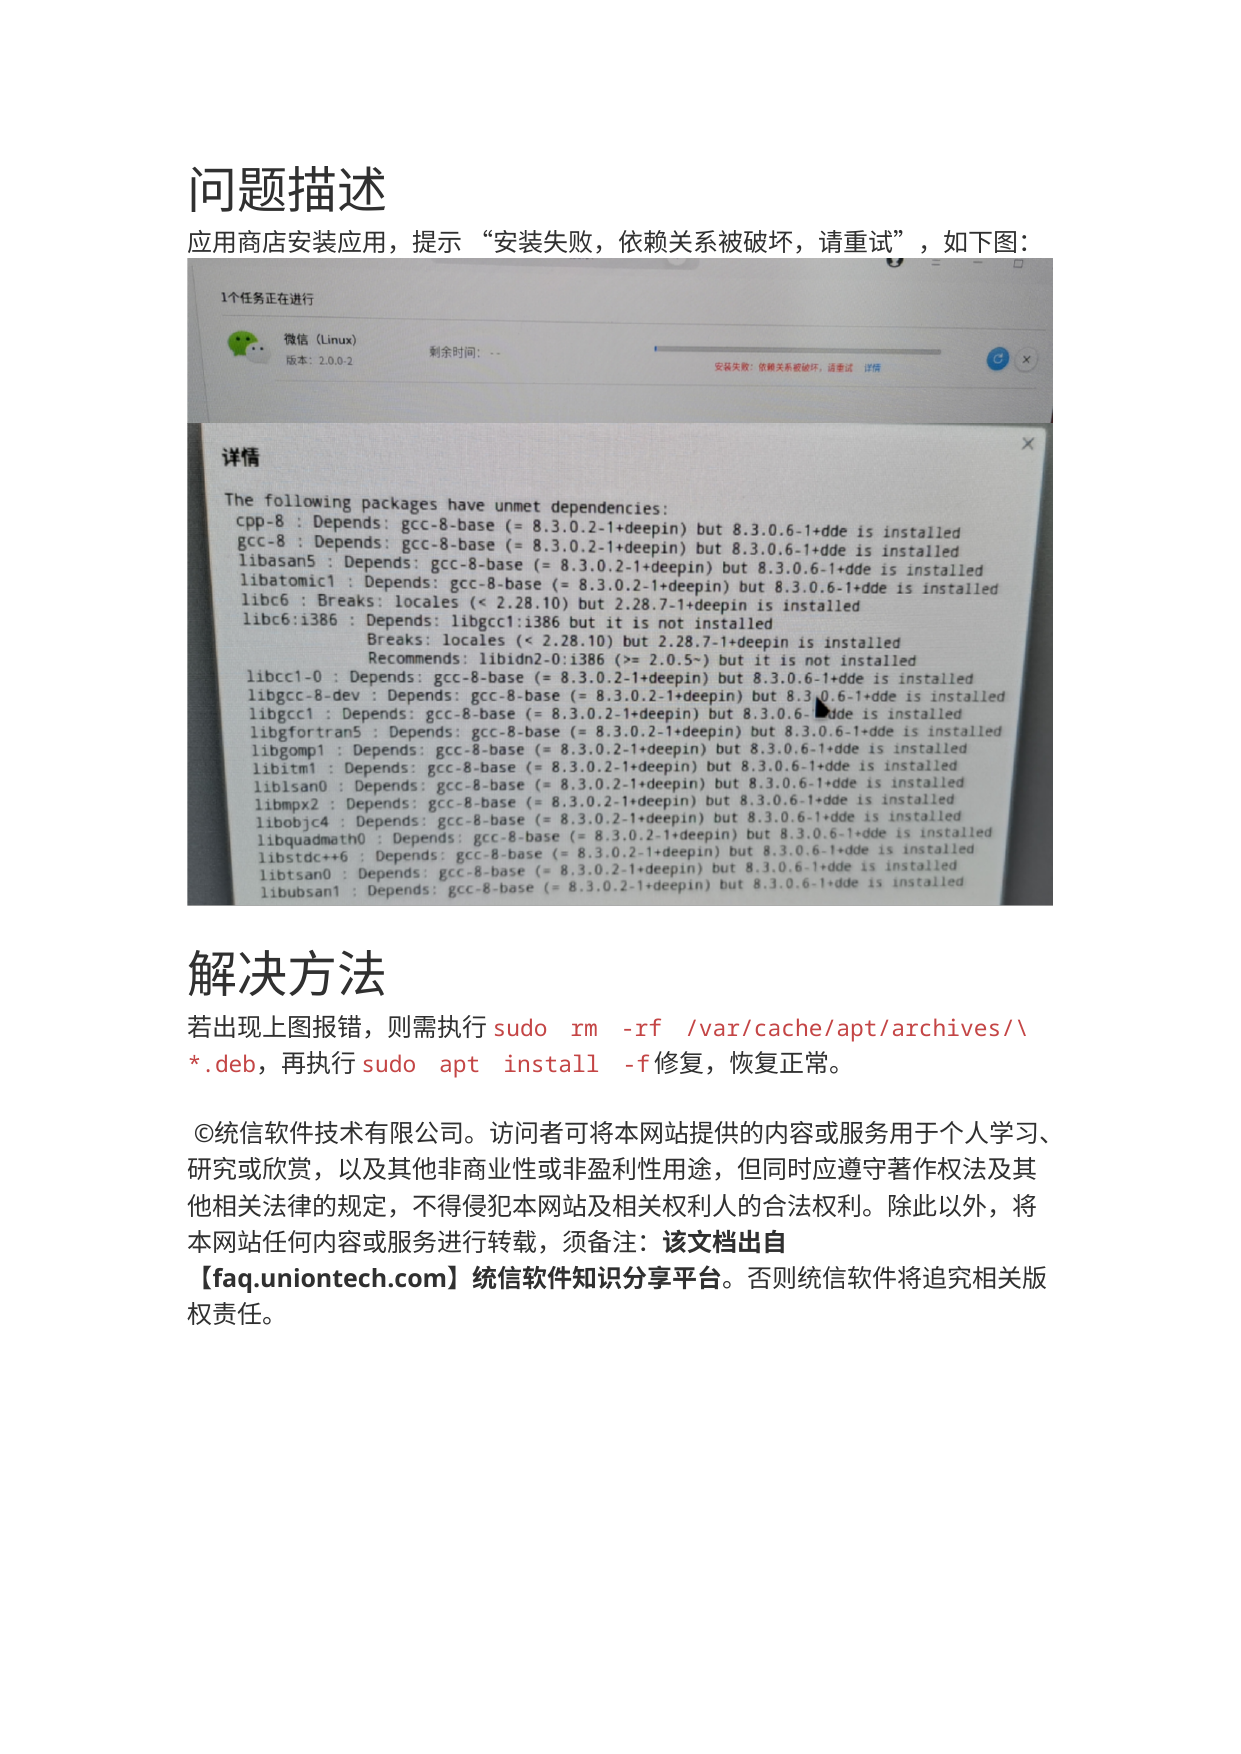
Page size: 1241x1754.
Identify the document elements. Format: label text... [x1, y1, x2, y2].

text 应用商店安装应用，提示 “安装失败，依赖关系被破坏，请重试”，如下图： [187, 222, 1053, 258]
text 解决方法 [187, 935, 1053, 1007]
text ©统信软件技术有限公司。访问者可将本网站提供的内容或服务用于个人学习、研究或欣赏，以及其他非商业性或非盈利性用途，但同时应遵守著作权法及其他相关法律的规定，不得侵犯本网站及相关权利人的合法权利。除此以外，将本网站任何内容或服务进行转载，须备注：该文档出自【faq.uniontech.com】统信软件知识分享平台。否则统信软件将追究相关版权责任。 [187, 1114, 1053, 1331]
text 问题描述 [187, 150, 1053, 222]
text 若出现上图报错，则需执行sudo rm -rf /var/cache/apt/archives/\*.deb，再执行sudo apt install -f修复，恢复正常。 [187, 1007, 1053, 1080]
picture [187, 258, 1053, 906]
